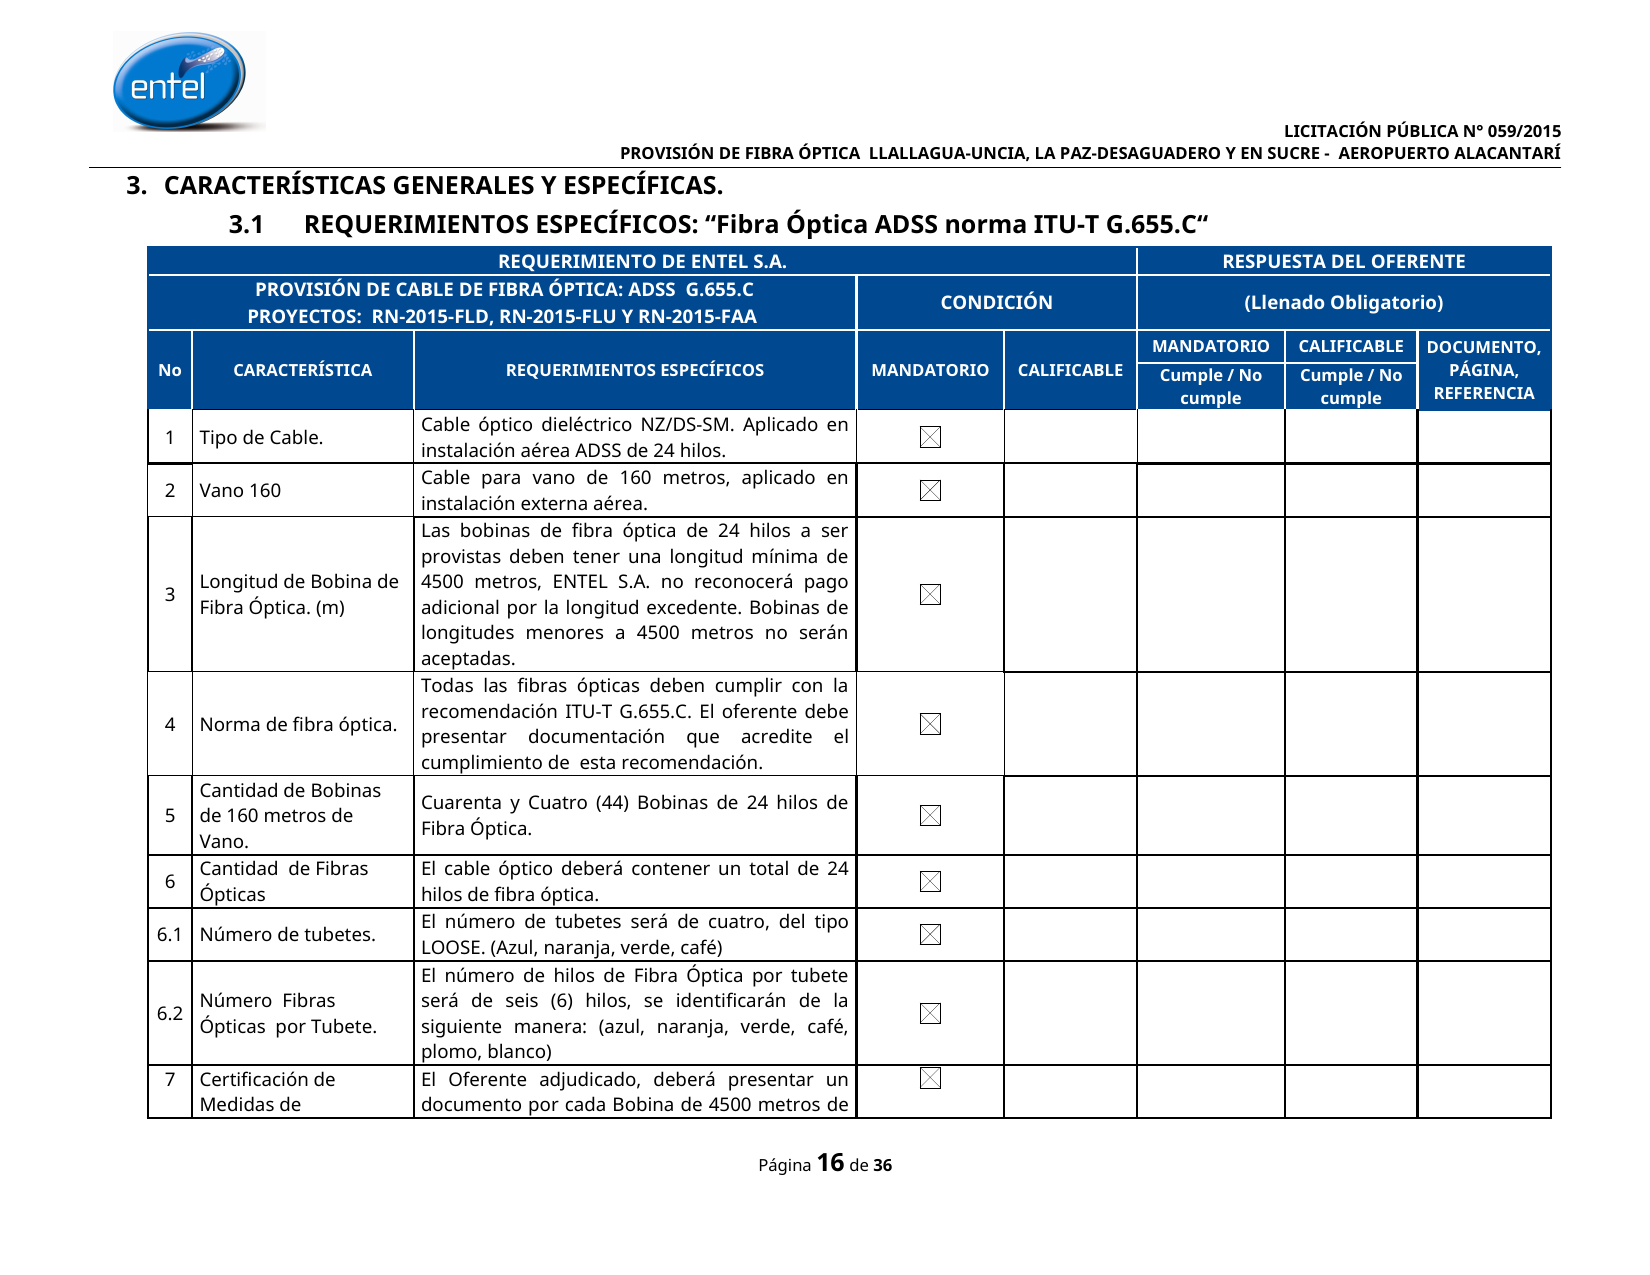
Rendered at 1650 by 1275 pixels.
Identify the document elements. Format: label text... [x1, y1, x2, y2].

table_cell 5 [149, 776, 191, 853]
table_cell [1286, 673, 1416, 775]
table_cell [1419, 777, 1550, 853]
table_cell [1138, 962, 1284, 1064]
table_cell [1005, 909, 1136, 960]
list REQUERIMIENTOS ESPECÍFICOS: “Fibra Óptica ADSS norma ITU-T G.655.C“ [229, 207, 1561, 241]
table_cell [858, 1066, 1003, 1117]
table_cell [1138, 777, 1284, 853]
table_cell PROVISIÓN DE CABLE DE FIBRA ÓPTICA: ADSS G.655.C [149, 276, 855, 301]
table_cell Cable óptico dieléctrico NZ/DS-SM. Aplicado en instalación aérea ADSS de 24 hilos. [414, 410, 856, 462]
table_cell El número de tubetes será de cuatro, del tipo LOOSE. (Azul, naranja, verde, café) [415, 909, 855, 960]
table_cell CALIFICABLE [1005, 331, 1136, 409]
table_cell Número Fibras Ópticas por Tubete. [193, 962, 413, 1064]
table_cell CONDICIÓN [858, 276, 1136, 329]
table_cell [1138, 465, 1284, 516]
table_cell [1286, 411, 1416, 462]
table_cell Cumple / No cumple [1138, 364, 1284, 409]
table_cell 7 [149, 1066, 191, 1117]
table_cell El cable óptico deberá contener un total de 24 hilos de fibra óptica. [415, 856, 855, 907]
table_cell DOCUMENTO, PÁGINA, REFERENCIA [1419, 331, 1550, 409]
table_cell [1005, 410, 1137, 462]
list CARACTERÍSTICAS GENERALES Y ESPECÍFICAS. [126, 168, 1561, 202]
table_cell Certificación de Medidas de Caracterización de Cable de Fibra Óptica [193, 1066, 413, 1117]
table_cell [1138, 673, 1284, 775]
table_cell [858, 776, 1003, 853]
table_cell 3 [149, 517, 191, 671]
table_header REQUERIMIENTO DE ENTEL S.A. [149, 248, 1136, 274]
table_cell [1005, 856, 1136, 907]
table_cell [858, 464, 1003, 516]
table_cell 2 [148, 465, 192, 516]
table_cell Longitud de Bobina de Fibra Óptica. (m) [193, 517, 413, 671]
table_cell [1286, 465, 1416, 516]
table_cell [1286, 1066, 1416, 1117]
table_cell CALIFICABLE [1286, 331, 1416, 362]
table_cell [1005, 777, 1136, 853]
table_cell (Llenado Obligatorio) [1138, 276, 1550, 329]
table_cell 6 [149, 856, 191, 907]
table_cell [1419, 1066, 1550, 1117]
table_cell [1419, 411, 1550, 462]
table_header RESPUESTA DEL OFERENTE [1138, 248, 1550, 274]
table_cell Número de tubetes. [193, 909, 413, 960]
table_cell Todas las fibras ópticas deben cumplir con la recomendación ITU-T G.655.C. El oferente debe presentar documentación que acredite el cumplimiento de esta recomendación. [414, 672, 856, 775]
table_cell Tipo de Cable. [193, 410, 413, 462]
table_cell [1286, 962, 1416, 1064]
table_cell MANDATORIO [1138, 331, 1284, 362]
table_cell [858, 962, 1003, 1064]
table_cell REQUERIMIENTOS ESPECÍFICOS [415, 331, 855, 409]
table_cell Cable para vano de 160 metros, aplicado en instalación externa aérea. [414, 464, 855, 516]
table_cell Cantidad de Bobinas de 160 metros de Vano. [193, 776, 413, 853]
table_cell [857, 410, 1004, 462]
picture [112, 31, 266, 132]
table_cell No [149, 331, 191, 409]
table_cell [1005, 962, 1136, 1064]
table_cell [858, 518, 1003, 671]
table_cell [1419, 518, 1550, 671]
table_cell 1 [149, 411, 192, 462]
table_cell [1138, 909, 1284, 960]
table_cell 6.2 [149, 962, 191, 1064]
table_cell [1419, 962, 1550, 1064]
table_cell [1419, 856, 1550, 907]
table_cell [858, 856, 1003, 907]
table_cell Las bobinas de fibra óptica de 24 hilos a ser provistas deben tener una longitud mínima de 4500 metros, ENTEL S.A. no reconocerá pago adicional por la longitud excedente. Bobinas de longitudes menores a 4500 metros no serán aceptadas. [415, 518, 855, 671]
table_cell [1138, 518, 1284, 671]
table_cell Norma de fibra óptica. [193, 672, 413, 775]
table_cell [1138, 411, 1284, 462]
table_cell [1286, 856, 1416, 907]
table_cell El número de hilos de Fibra Óptica por tubete será de seis (6) hilos, se identificarán de la siguiente manera: (azul, naranja, verde, café, plomo, blanco) [415, 962, 855, 1064]
table_cell [1005, 1066, 1136, 1117]
table_cell [1286, 777, 1416, 853]
table_cell 4 [148, 672, 192, 775]
table_cell [1005, 673, 1136, 775]
table_cell CARACTERÍSTICA [193, 331, 413, 409]
table_cell PROYECTOS: RN-2015-FLD, RN-2015-FLU Y RN-2015-FAA [149, 301, 855, 329]
table_cell Cuarenta y Cuatro (44) Bobinas de 24 hilos de Fibra Óptica. [415, 776, 855, 853]
table_cell Vano 160 [193, 464, 413, 516]
table_cell [1138, 856, 1284, 907]
table_cell [1286, 909, 1416, 960]
table_cell [1419, 909, 1550, 960]
table_cell [858, 909, 1003, 960]
table_cell [1005, 518, 1136, 671]
table_cell [1419, 673, 1550, 775]
table_cell MANDATORIO [858, 331, 1003, 409]
table_cell [1005, 464, 1136, 516]
table_cell [857, 672, 1004, 775]
table_cell [1138, 1066, 1284, 1117]
table_cell [1286, 518, 1416, 671]
table_cell [1419, 465, 1550, 516]
table_cell Cumple / No cumple [1286, 364, 1416, 409]
table_cell 6.1 [149, 909, 191, 960]
table_cell Cantidad de Fibras Ópticas [193, 856, 413, 907]
